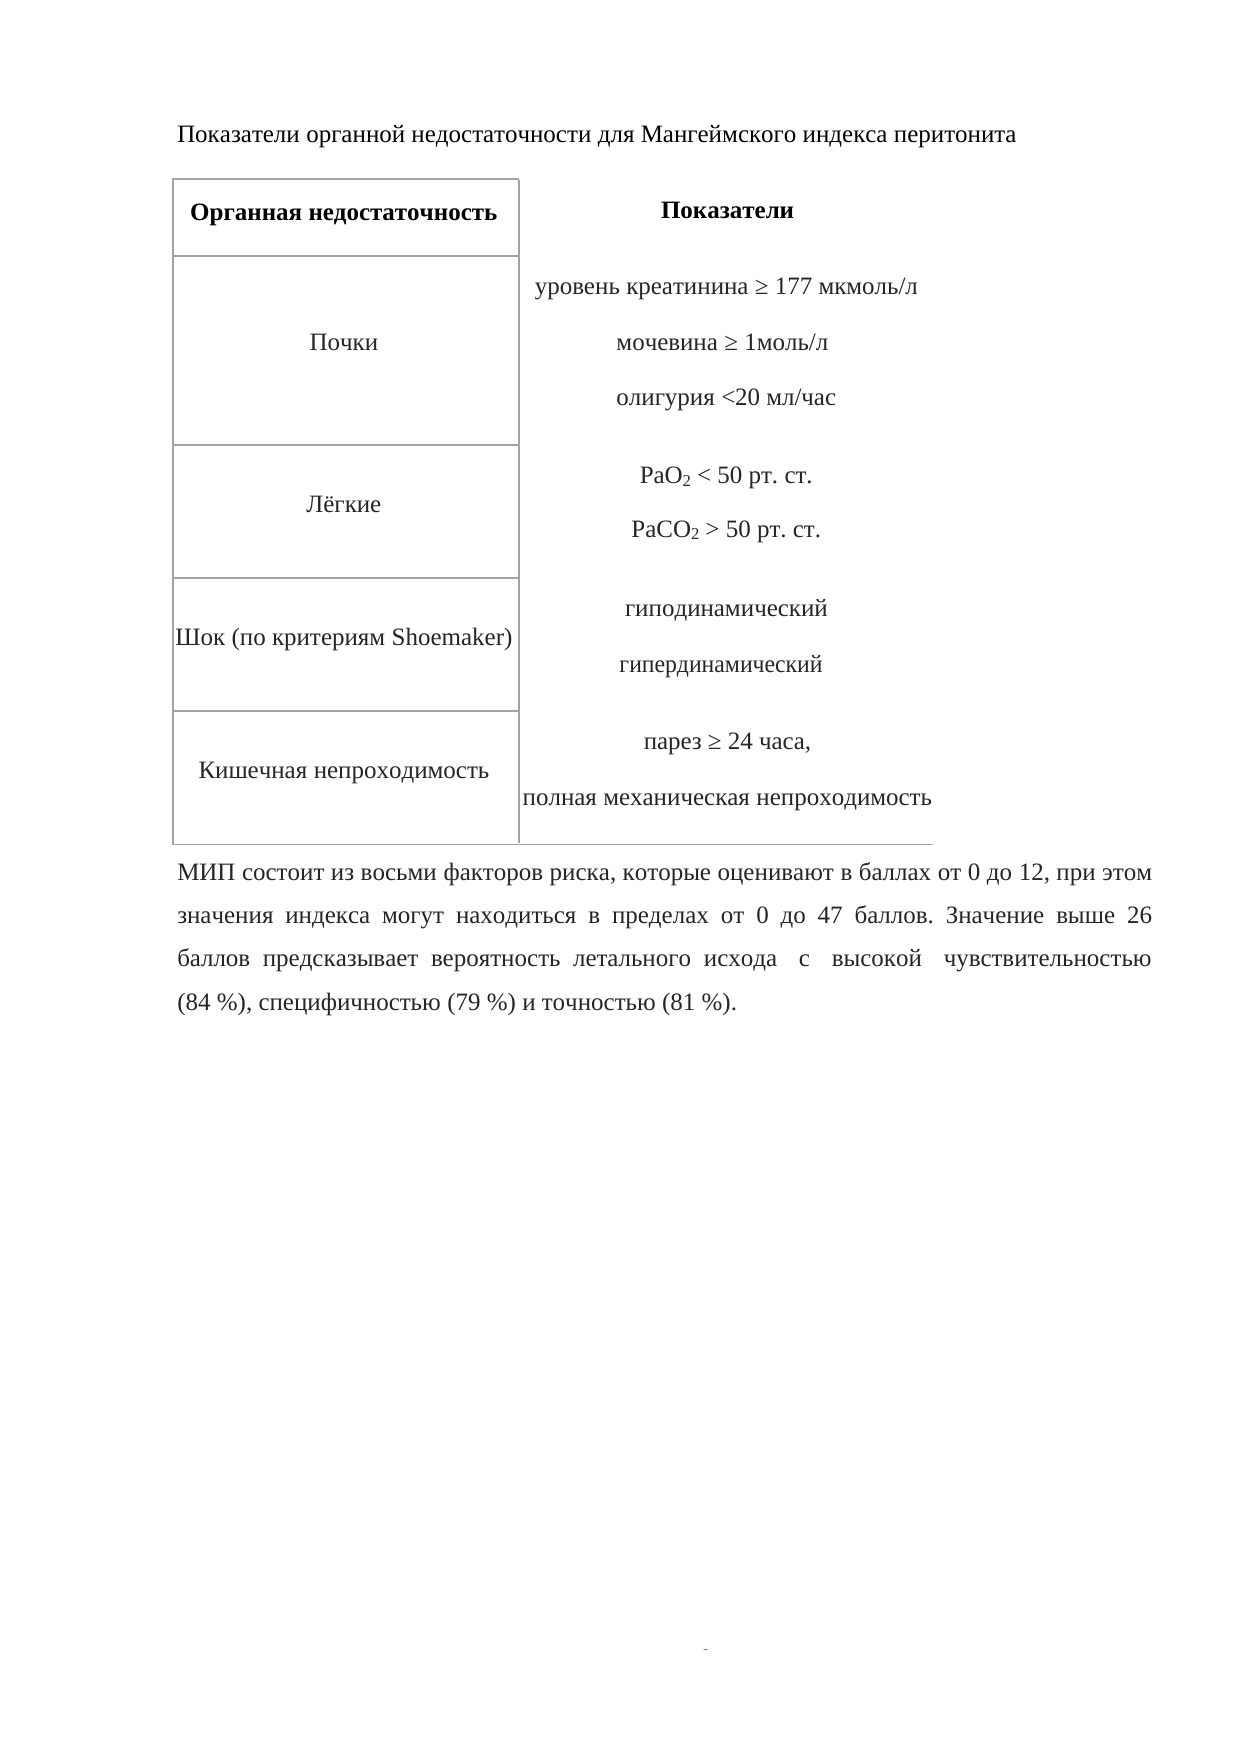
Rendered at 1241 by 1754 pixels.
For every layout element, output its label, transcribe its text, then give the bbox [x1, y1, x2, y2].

table_cell Кишечная непроходимость [174, 712, 518, 843]
table_cell Лёгкие [174, 446, 518, 577]
table_cell гиподинамический гипердинамический [520, 577, 933, 710]
table_cell парез ≥ 24 часа, полная механическая непроходимость [520, 710, 933, 843]
table_cell Почки [174, 257, 518, 444]
table_header Органная недостаточность [174, 180, 518, 255]
table_cell уровень креатинина ≥ 177 мкмоль/л мочевина ≥ 1моль/л олигурия <20 мл/час [520, 255, 933, 444]
table_cell РаО2 < 50 рт. ст. РаСО2 > 50 рт. ст. [520, 444, 933, 577]
text Показатели органной недостаточности для Мангеймского индекса перитонита [177, 119, 1163, 147]
table_cell Шок (по критериям Shoemaker) [174, 579, 518, 710]
text МИП состоит из восьми факторов риска, которые оценивают в баллах от 0 до 12, при этом значения индекса могут находиться в пределах от 0 до 47 баллов. Значение выше 26 баллов предсказывает вероятность летального исхода с высокой чувствительностью (84 %), специфичностью (79 %) и точностью (81 %). [177, 857, 1152, 1015]
table_header Показатели [520, 183, 933, 255]
